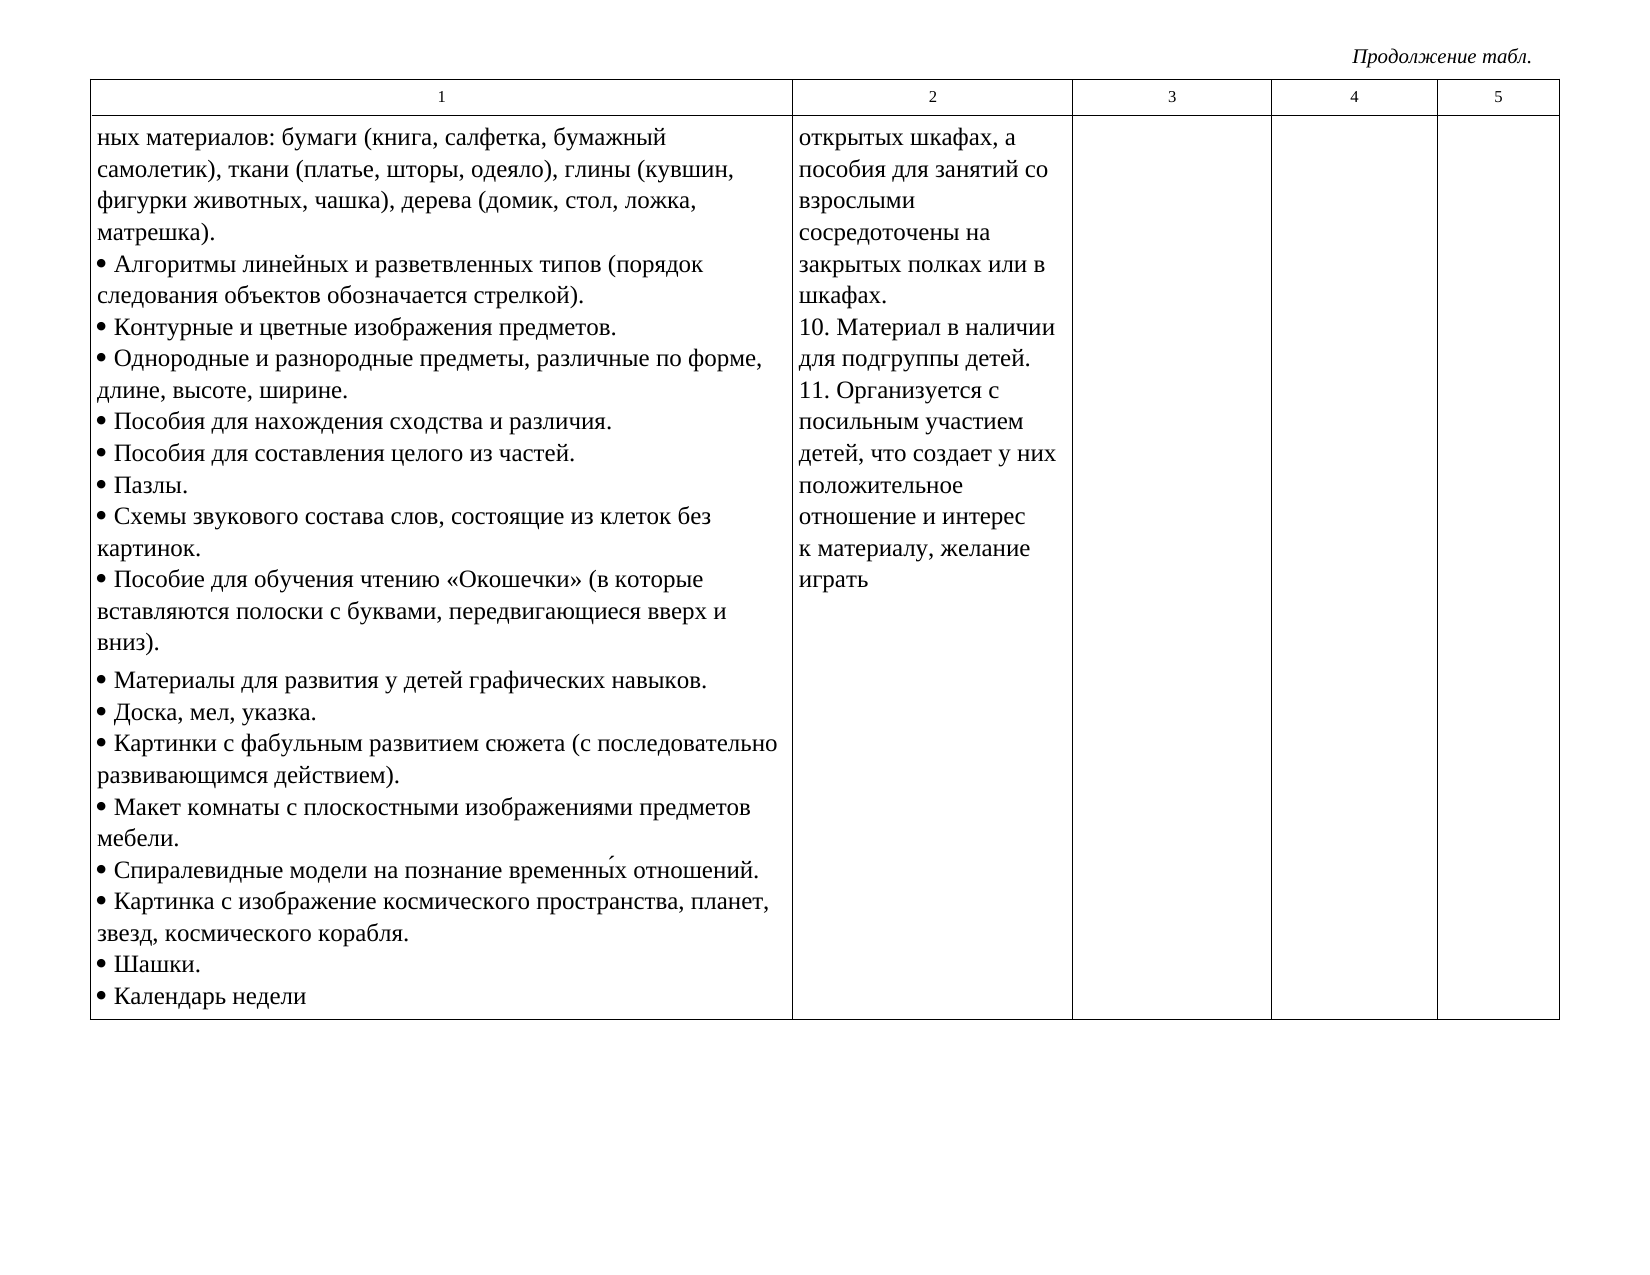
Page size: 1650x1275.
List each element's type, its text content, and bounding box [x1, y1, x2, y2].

table_header 4 [1272, 80, 1437, 115]
table_cell [1438, 116, 1559, 1019]
text Продолжение табл. [118, 44, 1532, 68]
table_cell открытых шкафах, а пособия для занятий со взрослыми сосредоточены на закрытых полках или в шкафах. 10. Материал в наличии для подгруппы детей. 11. Организуется с посильным участием детей, что создает у них положительное отношение и интерес к материалу, желание играть [793, 116, 1072, 1019]
table_header 5 [1438, 80, 1559, 115]
table_cell ных материалов: бумаги (книга, салфетка, бумажный самолетик), ткани (платье, шторы, одеяло), глины (кувшин, фигурки животных, чашка), дерева (домик, стол, ложка, матрешка).  Алгоритмы линейных и разветвленных типов (порядок следования объектов обозначается стрелкой).  Контурные и цветные изображения предметов.  Однородные и разнородные предметы, различные по форме, длине, высоте, ширине.  Пособия для нахождения сходства и различия.  Пособия для составления целого из частей.  Пазлы.  Схемы звукового состава слов, состоящие из клеток без картинок.  Пособие для обучения чтению «Окошечки» (в которые вставляются полоски с буквами, передвигающиеся вверх и вниз).  Материалы для развития у детей графических навыков.  Доска, мел, указка.  Картинки с фабульным развитием сюжета (с последовательно развивающимся действием).  Макет комнаты с плоскостными изображениями предметов мебели.  Спиралевидные модели на познание временны́х отношений.  Картинка с изображение космического пространства, планет, звезд, космического корабля.  Шашки.  Календарь недели [91, 116, 792, 1019]
table_cell [1272, 116, 1437, 1019]
table_cell [1073, 116, 1271, 1019]
table_header 2 [793, 80, 1072, 115]
table_header 3 [1073, 80, 1271, 115]
table_header 1 [91, 80, 792, 115]
